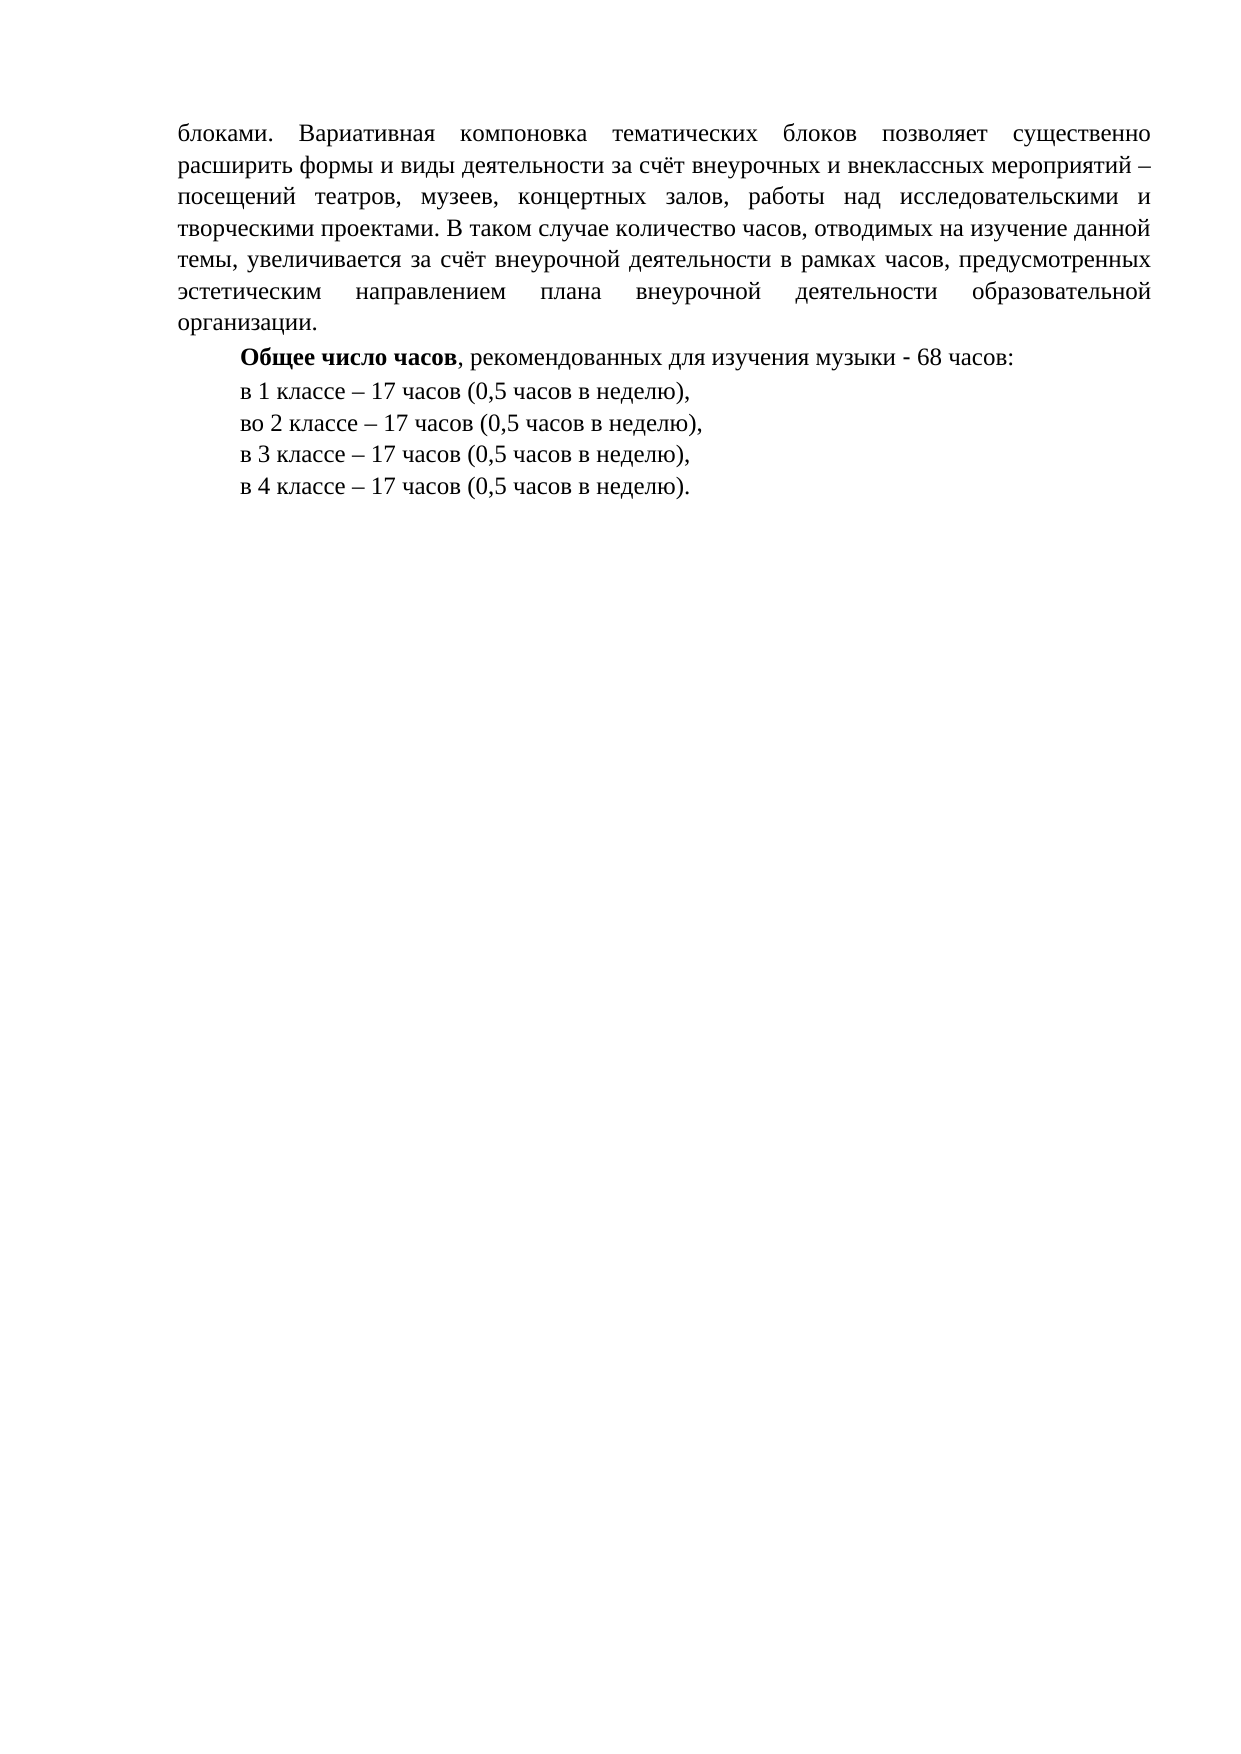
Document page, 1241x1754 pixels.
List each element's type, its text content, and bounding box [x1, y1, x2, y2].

text Общее число часов, рекомендованных для изучения музыки ‑ 68 часов: [177, 339, 1152, 373]
text в 3 классе – 17 часов (0,5 часов в неделю), [177, 439, 1152, 468]
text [177, 118, 1152, 336]
text в 1 классе – 17 часов (0,5 часов в неделю), [177, 376, 1152, 405]
text во 2 классе – 17 часов (0,5 часов в неделю), [177, 408, 1152, 437]
text в 4 классе – 17 часов (0,5 часов в неделю). [177, 471, 1152, 500]
